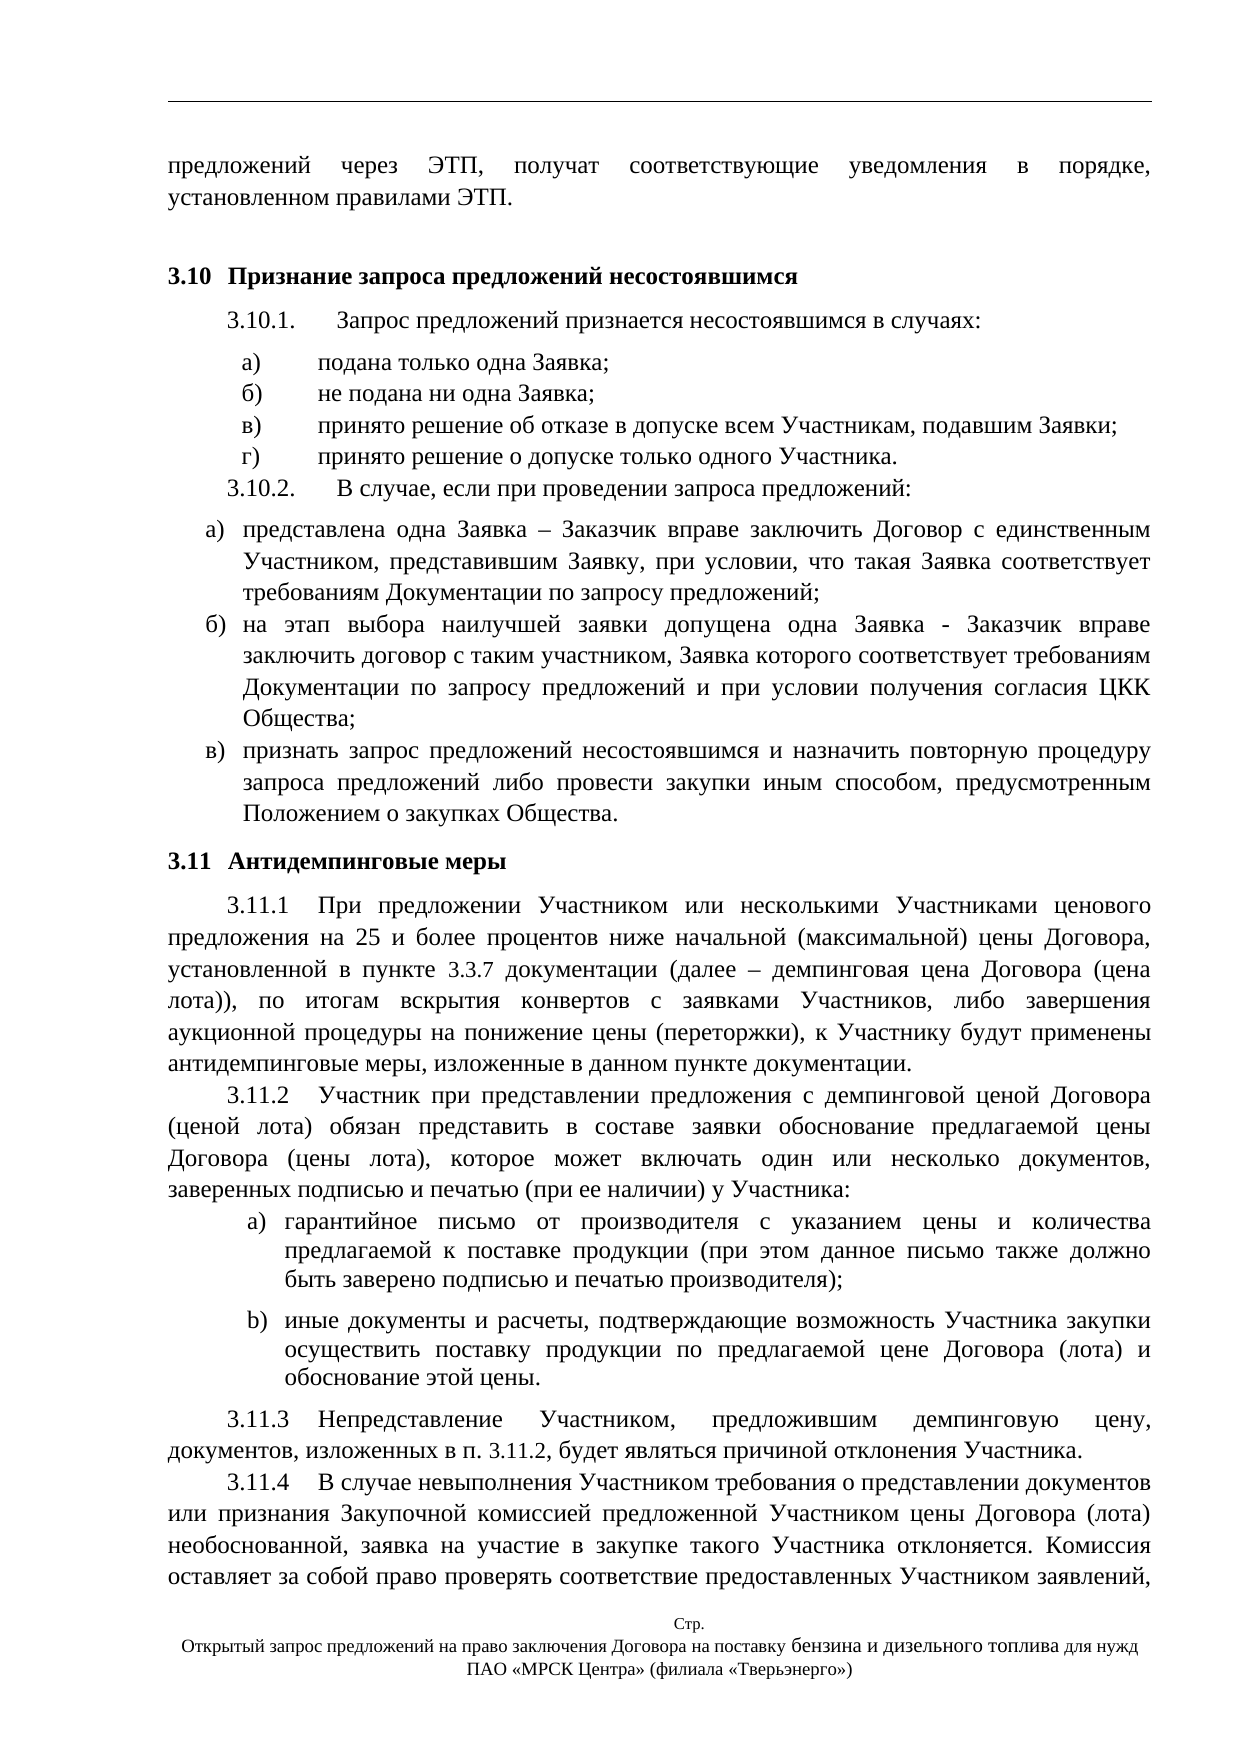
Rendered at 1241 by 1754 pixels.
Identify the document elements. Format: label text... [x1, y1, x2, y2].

list не подана ни одна Заявка; [168, 378, 1152, 407]
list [168, 1467, 1152, 1590]
list Непредставление Участником, предложившим демпинговую цену, документов, изложенных в п. 3.11.2, будет являться причиной отклонения Участника. [168, 1404, 1152, 1464]
list Запрос предложений признается несостоявшимся в случаях: [168, 305, 1152, 334]
list При предложении Участником или несколькими Участниками ценового предложения на 25 и более процентов ниже начальной (максимальной) цены Договора, установленной в пункте 3.3.7 документации (далее – демпинговая цена Договора (цена лота)), по итогам вскрытия конвертов с заявками Участников, либо завершения аукционной процедуры на понижение цены (переторжки), к Участнику будут применены антидемпинговые меры, изложенные в данном пункте документации. [168, 891, 1152, 1077]
list иные документы и расчеты, подтверждающие возможность Участника закупки осуществить поставку продукции по предлагаемой цене Договора (лота) и обоснование этой цены. [247, 1305, 1152, 1391]
list подана только одна Заявка; [168, 347, 1152, 375]
subtitle Признание запроса предложений несостоявшимся [168, 261, 1152, 290]
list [168, 150, 1152, 210]
subtitle Антидемпинговые меры [168, 846, 1152, 875]
list В случае, если при проведении запроса предложений: [168, 473, 1152, 502]
list на этап выбора наилучшей заявки допущена одна Заявка - Заказчик вправе заключить договор с таким участником, Заявка которого соответствует требованиям Документации по запросу предложений и при условии получения согласия ЦКК Общества; [205, 609, 1152, 732]
list принято решение об отказе в допуске всем Участникам, подавшим Заявки; [168, 410, 1152, 438]
list гарантийное письмо от производителя с указанием цены и количества предлагаемой к поставке продукции (при этом данное письмо также должно быть заверено подписью и печатью производителя); [247, 1206, 1152, 1292]
list представлена одна Заявка – Заказчик вправе заключить Договор с единственным Участником, представившим Заявку, при условии, что такая Заявка соответствует требованиям Документации по запросу предложений; [205, 514, 1152, 606]
list принято решение о допуске только одного Участника. [168, 441, 1152, 470]
list Участник при представлении предложения с демпинговой ценой Договора (ценой лота) обязан представить в составе заявки обоснование предлагаемой цены Договора (цены лота), которое может включать один или несколько документов, заверенных подписью и печатью (при ее наличии) у Участника: [168, 1080, 1152, 1203]
list признать запрос предложений несостоявшимся и назначить повторную процедуру запроса предложений либо провести закупки иным способом, предусмотренным Положением о закупках Общества. [205, 735, 1152, 827]
